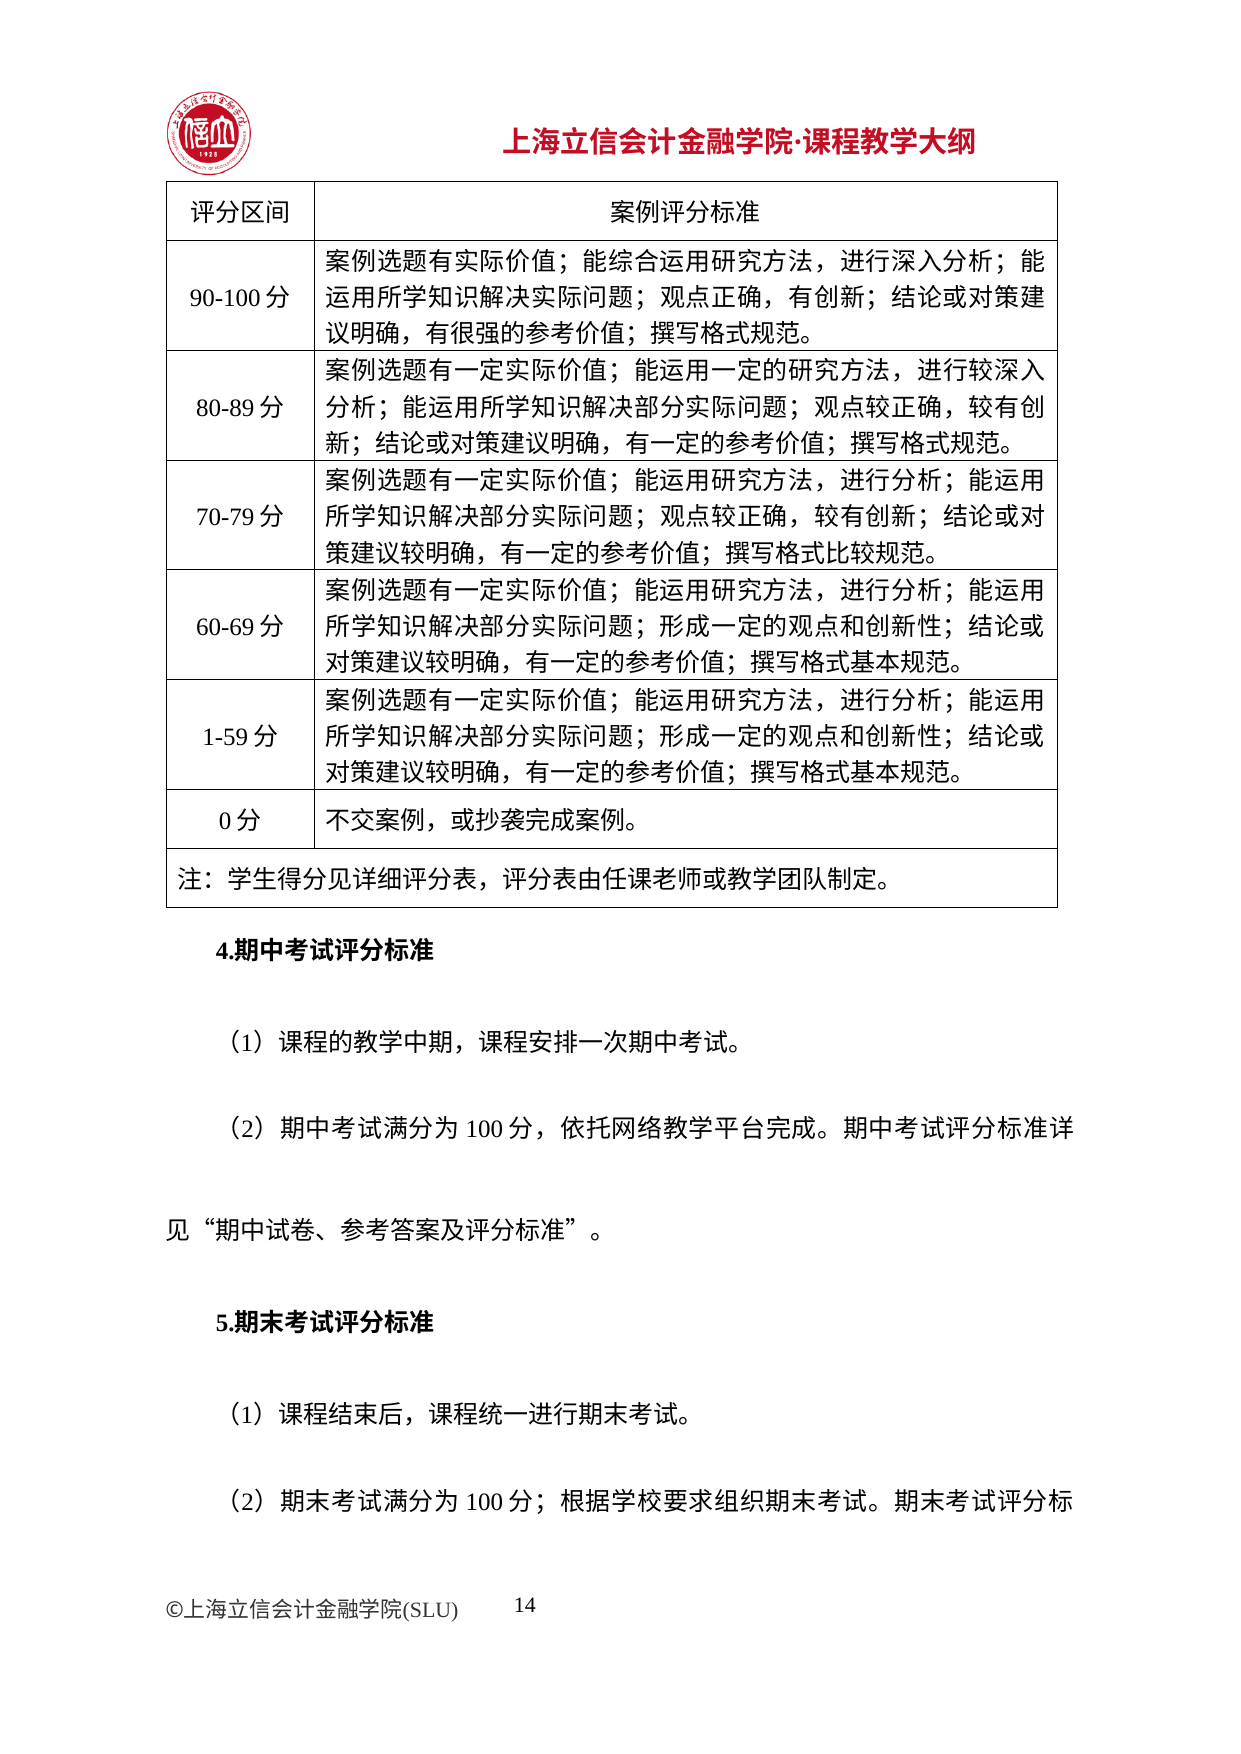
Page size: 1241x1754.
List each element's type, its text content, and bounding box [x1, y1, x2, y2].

subtitle 4.期中考试评分标准 [165, 914, 1075, 982]
text （1）课程的教学中期，课程安排一次期中考试。 [165, 1007, 1075, 1074]
table_cell 0分 [167, 790, 314, 848]
table_cell 60-69分 [167, 570, 314, 679]
text （2）期末考试满分为100分；根据学校要求组织期末考试。期末考试评分标准详见“期末试卷、参考答案及评分标准”。 [165, 1465, 1075, 1533]
table_cell 80-89分 [167, 351, 314, 459]
table_cell 案例选题有一定实际价值；能运用研究方法，进行分析；能运用所学知识解决部分实际问题；形成一定的观点和创新性；结论或对策建议较明确，有一定的参考价值；撰写格式基本规范。 [315, 680, 1057, 789]
table_cell 注：学生得分见详细评分表，评分表由任课老师或教学团队制定。 [167, 849, 1057, 907]
text （1）课程结束后，课程统一进行期末考试。 [165, 1379, 1075, 1447]
table_cell 不交案例，或抄袭完成案例。 [315, 790, 1057, 848]
table_cell 70-79分 [167, 461, 314, 569]
table_cell 案例选题有实际价值；能综合运用研究方法，进行深入分析；能运用所学知识解决实际问题；观点正确，有创新；结论或对策建议明确，有很强的参考价值；撰写格式规范。 [315, 241, 1057, 350]
picture [165, 90, 252, 177]
text （2）期中考试满分为100分，依托网络教学平台完成。期中考试评分标准详见“期中试卷、参考答案及评分标准”。 [165, 1093, 1075, 1262]
table_cell 90-100分 [167, 241, 314, 350]
table_header 评分区间 [167, 182, 314, 240]
table_cell 1-59分 [167, 680, 314, 789]
table_cell 案例选题有一定实际价值；能运用研究方法，进行分析；能运用所学知识解决部分实际问题；形成一定的观点和创新性；结论或对策建议较明确，有一定的参考价值；撰写格式基本规范。 [315, 570, 1057, 679]
subtitle 5.期末考试评分标准 [165, 1287, 1075, 1355]
table_cell 案例选题有一定实际价值；能运用研究方法，进行分析；能运用所学知识解决部分实际问题；观点较正确，较有创新；结论或对策建议较明确，有一定的参考价值；撰写格式比较规范。 [315, 461, 1057, 569]
table_cell 案例选题有一定实际价值；能运用一定的研究方法，进行较深入分析；能运用所学知识解决部分实际问题；观点较正确，较有创新；结论或对策建议明确，有一定的参考价值；撰写格式规范。 [315, 351, 1057, 459]
table_header 案例评分标准 [315, 182, 1057, 240]
